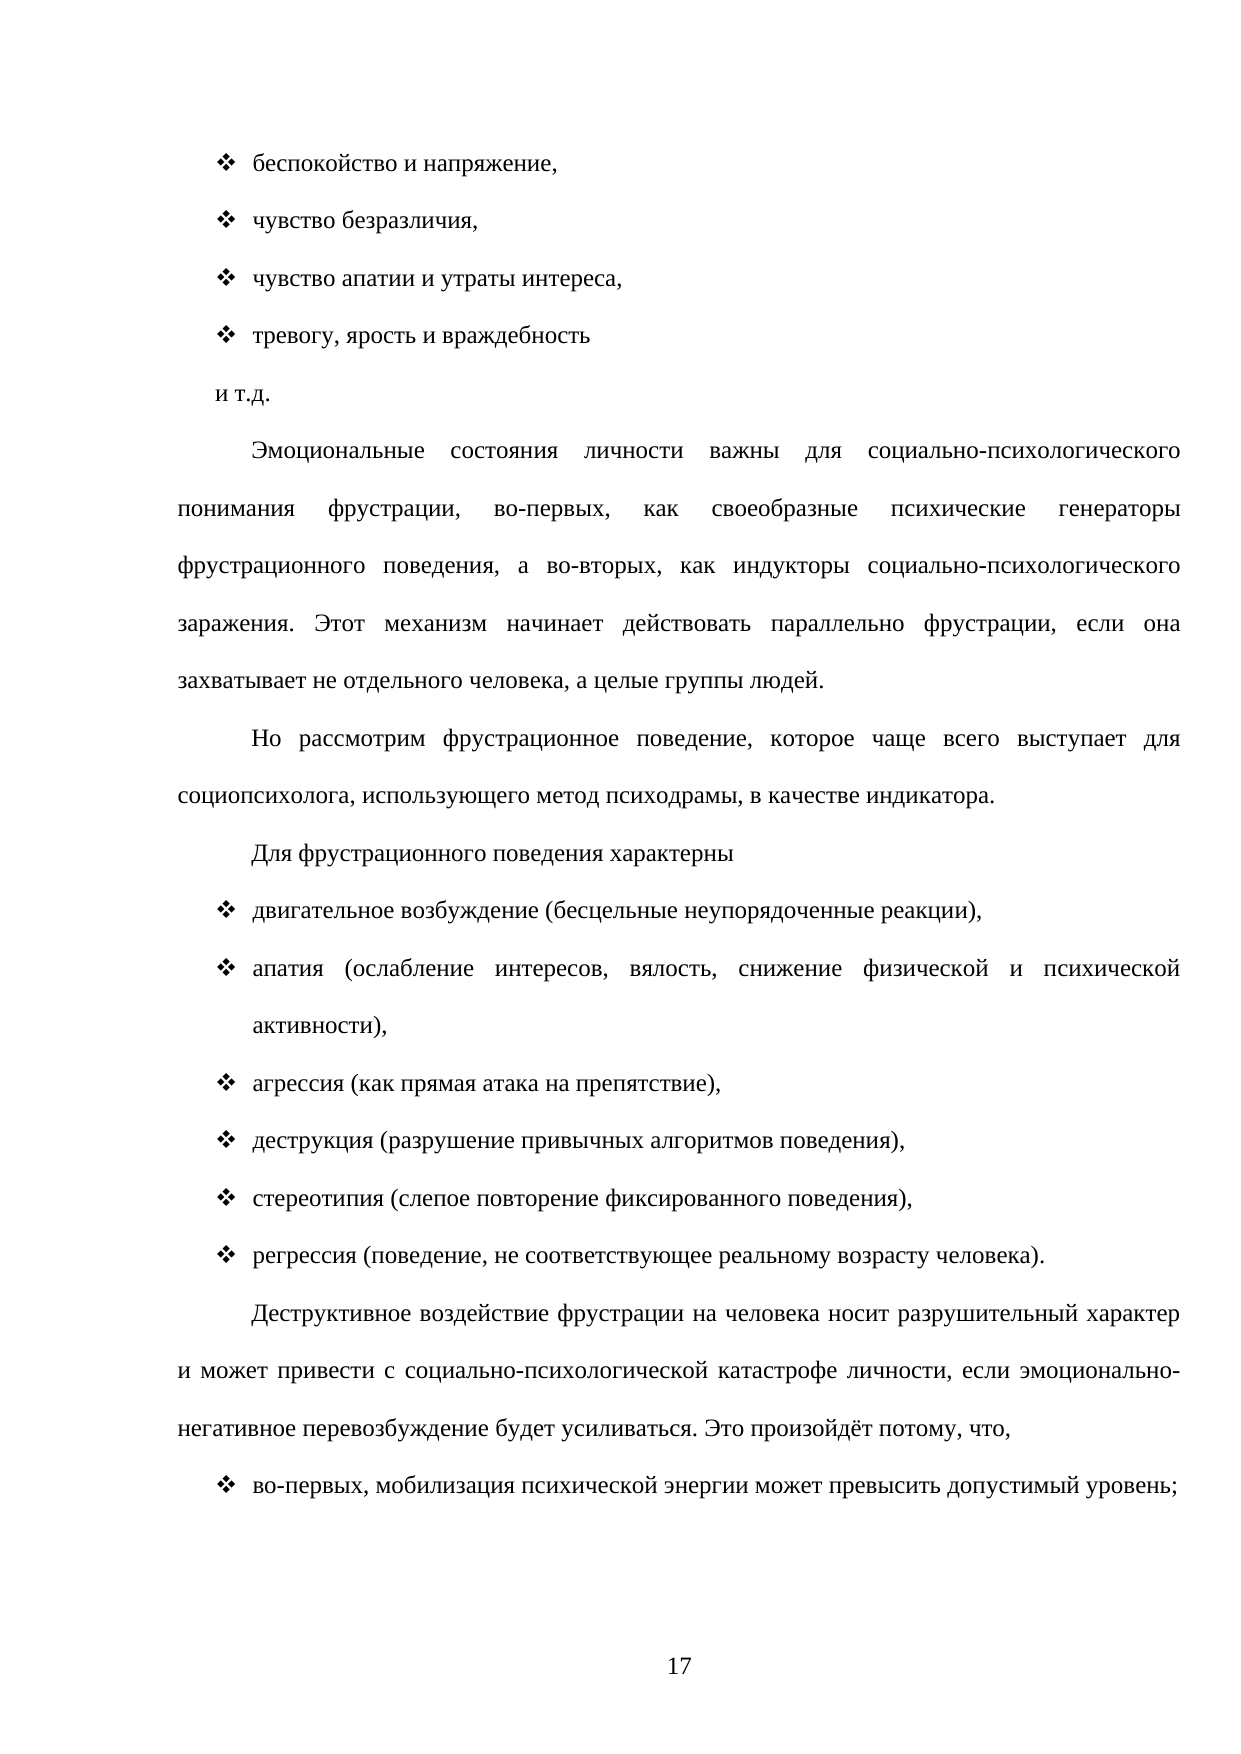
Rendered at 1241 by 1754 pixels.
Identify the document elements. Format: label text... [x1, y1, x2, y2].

list двигательное возбуждение (бесцельные неупорядоченные реакции), [215, 895, 1181, 924]
list деструкция (разрушение привычных алгоритмов поведения), [215, 1125, 1181, 1154]
list апатия (ослабление интересов, вялость, снижение физической и психической активности), [215, 953, 1181, 1039]
text Для фрустрационного поведения характерны [177, 838, 1181, 866]
text Но рассмотрим фрустрационное поведение, которое чаще всего выступает для социопсихолога, использующего метод психодрамы, в качестве индикатора. [177, 723, 1181, 809]
list стереотипия (слепое повторение фиксированного поведения), [215, 1183, 1181, 1211]
list чувство апатии и утраты интереса, [215, 263, 1181, 291]
list регрессия (поведение, не соответствующее реальному возрасту человека). [215, 1240, 1181, 1269]
list агрессия (как прямая атака на препятствие), [215, 1068, 1181, 1096]
text и т.д. [215, 378, 1181, 406]
text Эмоциональные состояния личности важны для социально-психологического понимания фрустрации, во-первых, как своеобразные психические генераторы фрустрационного поведения, а во-вторых, как индукторы социально-психологического заражения. Этот механизм начинает действовать параллельно фрустрации, если она захватывает не отдельного человека, а целые группы людей. [177, 435, 1181, 694]
list беспокойство и напряжение, [215, 148, 1181, 176]
list тревогу, ярость и враждебность [215, 320, 1181, 349]
text Деструктивное воздействие фрустрации на человека носит разрушительный характер и может привести с социально-психологической катастрофе личности, если эмоционально-негативное перевозбуждение будет усиливаться. Это произойдёт потому, что, [177, 1298, 1181, 1441]
list чувство безразличия, [215, 205, 1181, 234]
list во-первых, мобилизация психической энергии может превысить допустимый уровень; [215, 1470, 1181, 1499]
